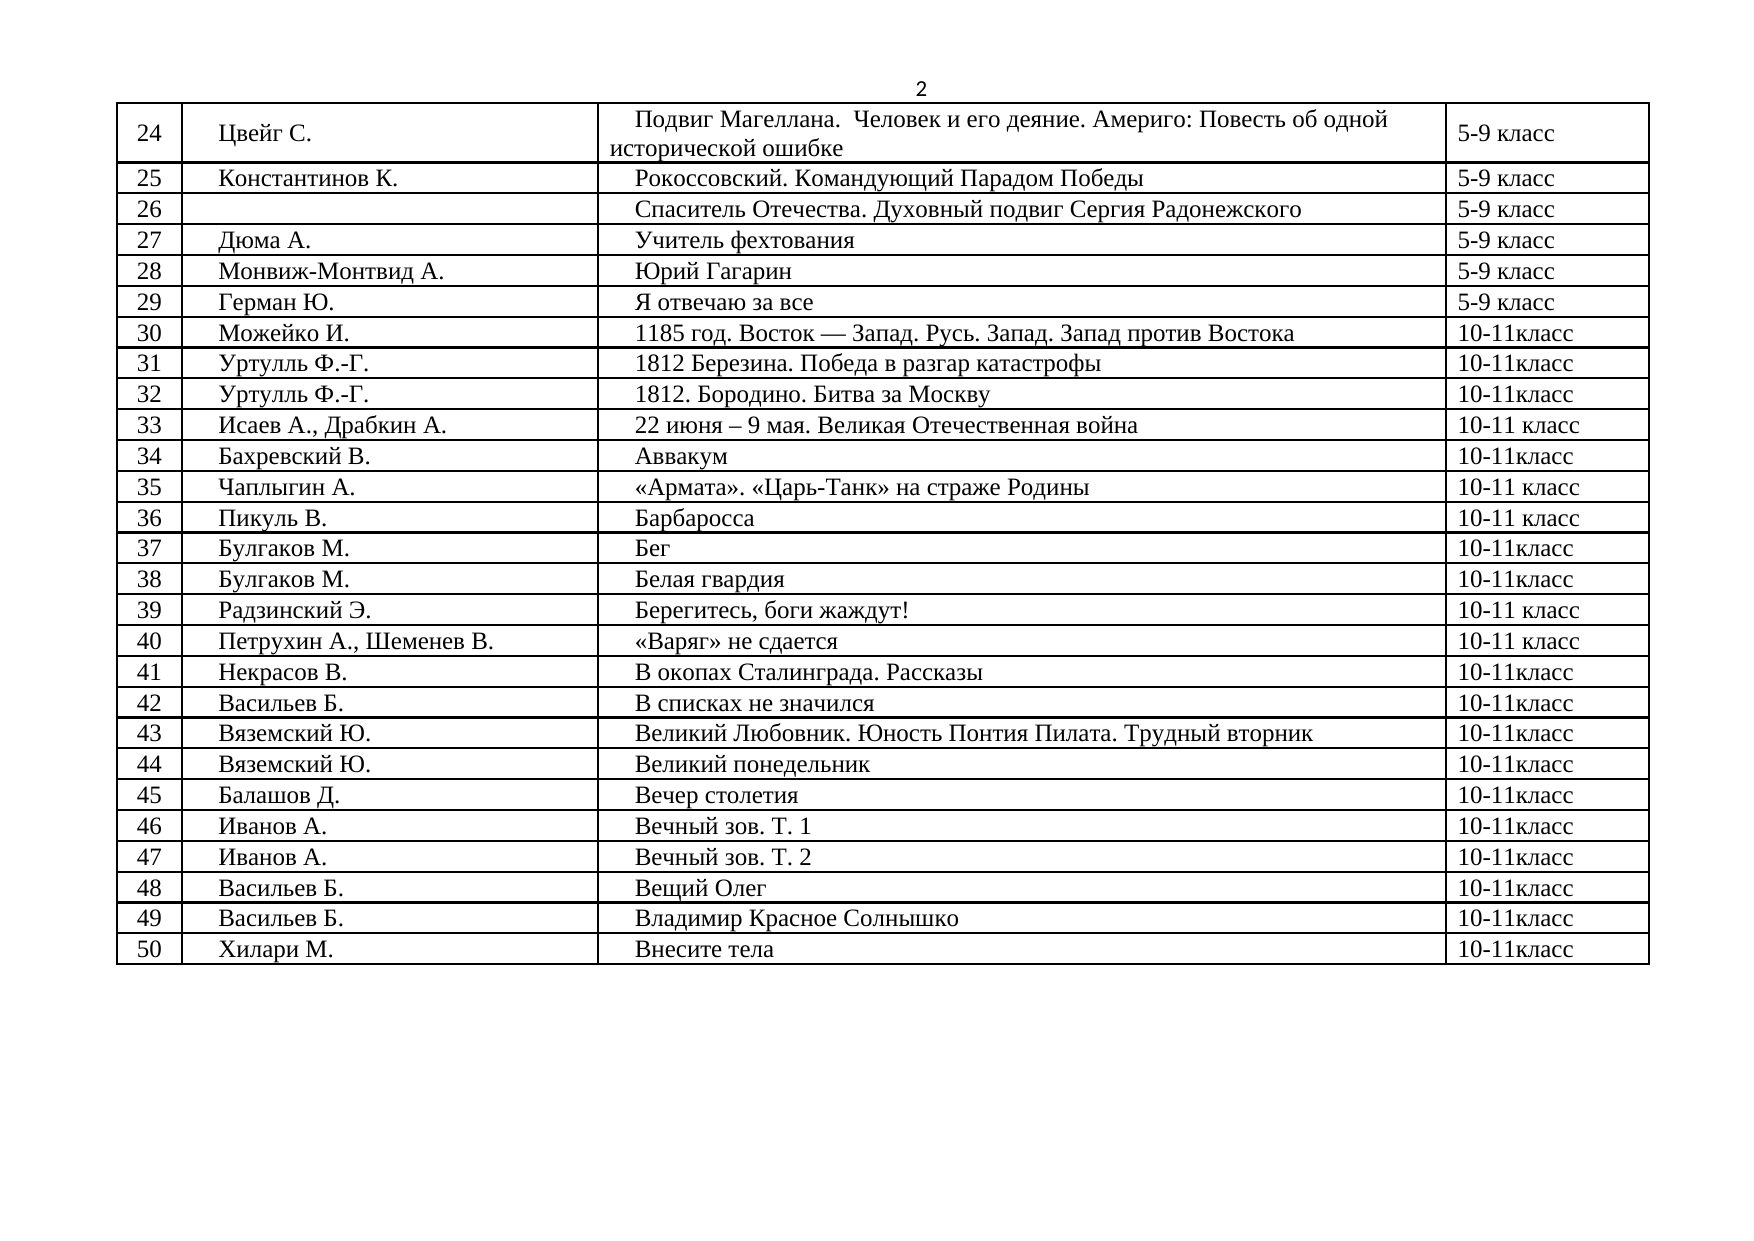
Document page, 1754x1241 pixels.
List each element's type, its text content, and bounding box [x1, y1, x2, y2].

table_cell 36 [118, 503, 181, 531]
table_cell 31 [118, 349, 181, 377]
table_cell 42 [118, 688, 181, 716]
table_cell 10-11класс [1447, 904, 1648, 932]
table_cell 10-11класс [1447, 842, 1648, 871]
table_cell 5-9 класс [1447, 104, 1648, 161]
table_cell 10-11класс [1447, 349, 1648, 377]
table_cell 40 [118, 626, 181, 655]
table_cell «Варяг» не сдается [599, 626, 1445, 655]
table_cell 28 [118, 256, 181, 285]
table_cell 10-11класс [1447, 873, 1648, 901]
table_cell 10-11класс [1447, 688, 1648, 716]
table_cell 32 [118, 379, 181, 408]
table_cell 10-11класс [1447, 934, 1648, 963]
table_cell 10-11 класс [1447, 503, 1648, 531]
table_cell 10-11 класс [1447, 472, 1648, 501]
table_cell 25 [118, 164, 181, 192]
table_cell 10-11класс [1447, 780, 1648, 809]
table_cell 10-11класс [1447, 749, 1648, 778]
table_cell 38 [118, 564, 181, 593]
table_cell Великий Любовник. Юность Понтия Пилата. Трудный вторник [599, 719, 1445, 747]
table_cell Иванов А. [183, 842, 597, 871]
table_cell 10-11 класс [1447, 626, 1648, 655]
table_cell Петрухин А., Шеменев В. [183, 626, 597, 655]
table_cell 30 [118, 318, 181, 346]
table_cell 1185 год. Восток — Запад. Русь. Запад. Запад против Востока [599, 318, 1445, 346]
table_cell 50 [118, 934, 181, 963]
table_cell Вещий Олег [599, 873, 1445, 901]
table_cell 35 [118, 472, 181, 501]
table_cell Монвиж-Монтвид А. [183, 256, 597, 285]
table_cell 46 [118, 811, 181, 840]
table_cell Радзинский Э. [183, 595, 597, 624]
table_cell Цвейг С. [183, 104, 597, 161]
table_cell 5-9 класс [1447, 256, 1648, 285]
table_cell [183, 194, 597, 223]
table_cell 39 [118, 595, 181, 624]
table_cell «Армата». «Царь-Танк» на страже Родины [599, 472, 1445, 501]
table_cell Великий понедельник [599, 749, 1445, 778]
table_cell Вяземский Ю. [183, 719, 597, 747]
table_cell 10-11класс [1447, 564, 1648, 593]
table_cell Юрий Гагарин [599, 256, 1445, 285]
table_cell Исаев А., Драбкин А. [183, 410, 597, 439]
table_cell 27 [118, 225, 181, 254]
table_cell Белая гвардия [599, 564, 1445, 593]
table_cell 1812. Бородино. Битва за Москву [599, 379, 1445, 408]
table_cell 43 [118, 719, 181, 747]
table_cell 44 [118, 749, 181, 778]
table_cell Иванов А. [183, 811, 597, 840]
table_cell 34 [118, 441, 181, 470]
table_cell 5-9 класс [1447, 287, 1648, 316]
table_cell 22 июня – 9 мая. Великая Отечественная война [599, 410, 1445, 439]
table_cell 29 [118, 287, 181, 316]
table_cell Герман Ю. [183, 287, 597, 316]
table_cell В окопах Сталинграда. Рассказы [599, 657, 1445, 686]
table_cell Вечный зов. Т. 2 [599, 842, 1445, 871]
table_cell 10-11класс [1447, 441, 1648, 470]
table_cell 45 [118, 780, 181, 809]
table_cell 10-11класс [1447, 318, 1648, 346]
table_cell 41 [118, 657, 181, 686]
table_cell 37 [118, 534, 181, 562]
table_cell 10-11класс [1447, 811, 1648, 840]
table_cell 48 [118, 873, 181, 901]
table_cell 26 [118, 194, 181, 223]
table_cell 49 [118, 904, 181, 932]
table_cell Васильев Б. [183, 688, 597, 716]
table_cell Вечный зов. Т. 1 [599, 811, 1445, 840]
table_cell Спаситель Отечества. Духовный подвиг Сергия Радонежского [599, 194, 1445, 223]
table_cell Рокоссовский. Командующий Парадом Победы [599, 164, 1445, 192]
table_cell Константинов К. [183, 164, 597, 192]
table_cell 10-11 класс [1447, 410, 1648, 439]
table_cell Учитель фехтования [599, 225, 1445, 254]
table_cell 10-11класс [1447, 379, 1648, 408]
table_cell 5-9 класс [1447, 225, 1648, 254]
table_cell Вечер столетия [599, 780, 1445, 809]
table_cell 10-11 класс [1447, 595, 1648, 624]
table_cell 10-11класс [1447, 534, 1648, 562]
table_cell Я отвечаю за все [599, 287, 1445, 316]
table_cell Балашов Д. [183, 780, 597, 809]
table_cell Булгаков М. [183, 564, 597, 593]
table_cell 10-11класс [1447, 719, 1648, 747]
table_cell Бег [599, 534, 1445, 562]
table_cell Владимир Красное Солнышко [599, 904, 1445, 932]
table_cell Уртулль Ф.-Г. [183, 379, 597, 408]
table_cell Внесите тела [599, 934, 1445, 963]
table_cell Бахревский В. [183, 441, 597, 470]
table_cell Хилари М. [183, 934, 597, 963]
table_cell В списках не значился [599, 688, 1445, 716]
table_cell Подвиг Магеллана. Человек и его деяние. Америго: Повесть об одной исторической ошибке [599, 104, 1445, 161]
table_cell Некрасов В. [183, 657, 597, 686]
table_cell 24 [118, 104, 181, 161]
table_cell Можейко И. [183, 318, 597, 346]
table_cell Уртулль Ф.-Г. [183, 349, 597, 377]
table_cell Чаплыгин А. [183, 472, 597, 501]
table_cell 10-11класс [1447, 657, 1648, 686]
table_cell 47 [118, 842, 181, 871]
table_cell 5-9 класс [1447, 164, 1648, 192]
table_cell Васильев Б. [183, 873, 597, 901]
table_cell Аввакум [599, 441, 1445, 470]
table_cell Дюма А. [183, 225, 597, 254]
table_cell Берегитесь, боги жаждут! [599, 595, 1445, 624]
table_cell Васильев Б. [183, 904, 597, 932]
table_cell Булгаков М. [183, 534, 597, 562]
table_cell 1812 Березина. Победа в разгар катастрофы [599, 349, 1445, 377]
table_cell 5-9 класс [1447, 194, 1648, 223]
table_cell Пикуль В. [183, 503, 597, 531]
table_cell Барбаросса [599, 503, 1445, 531]
table_cell Вяземский Ю. [183, 749, 597, 778]
table_cell 33 [118, 410, 181, 439]
